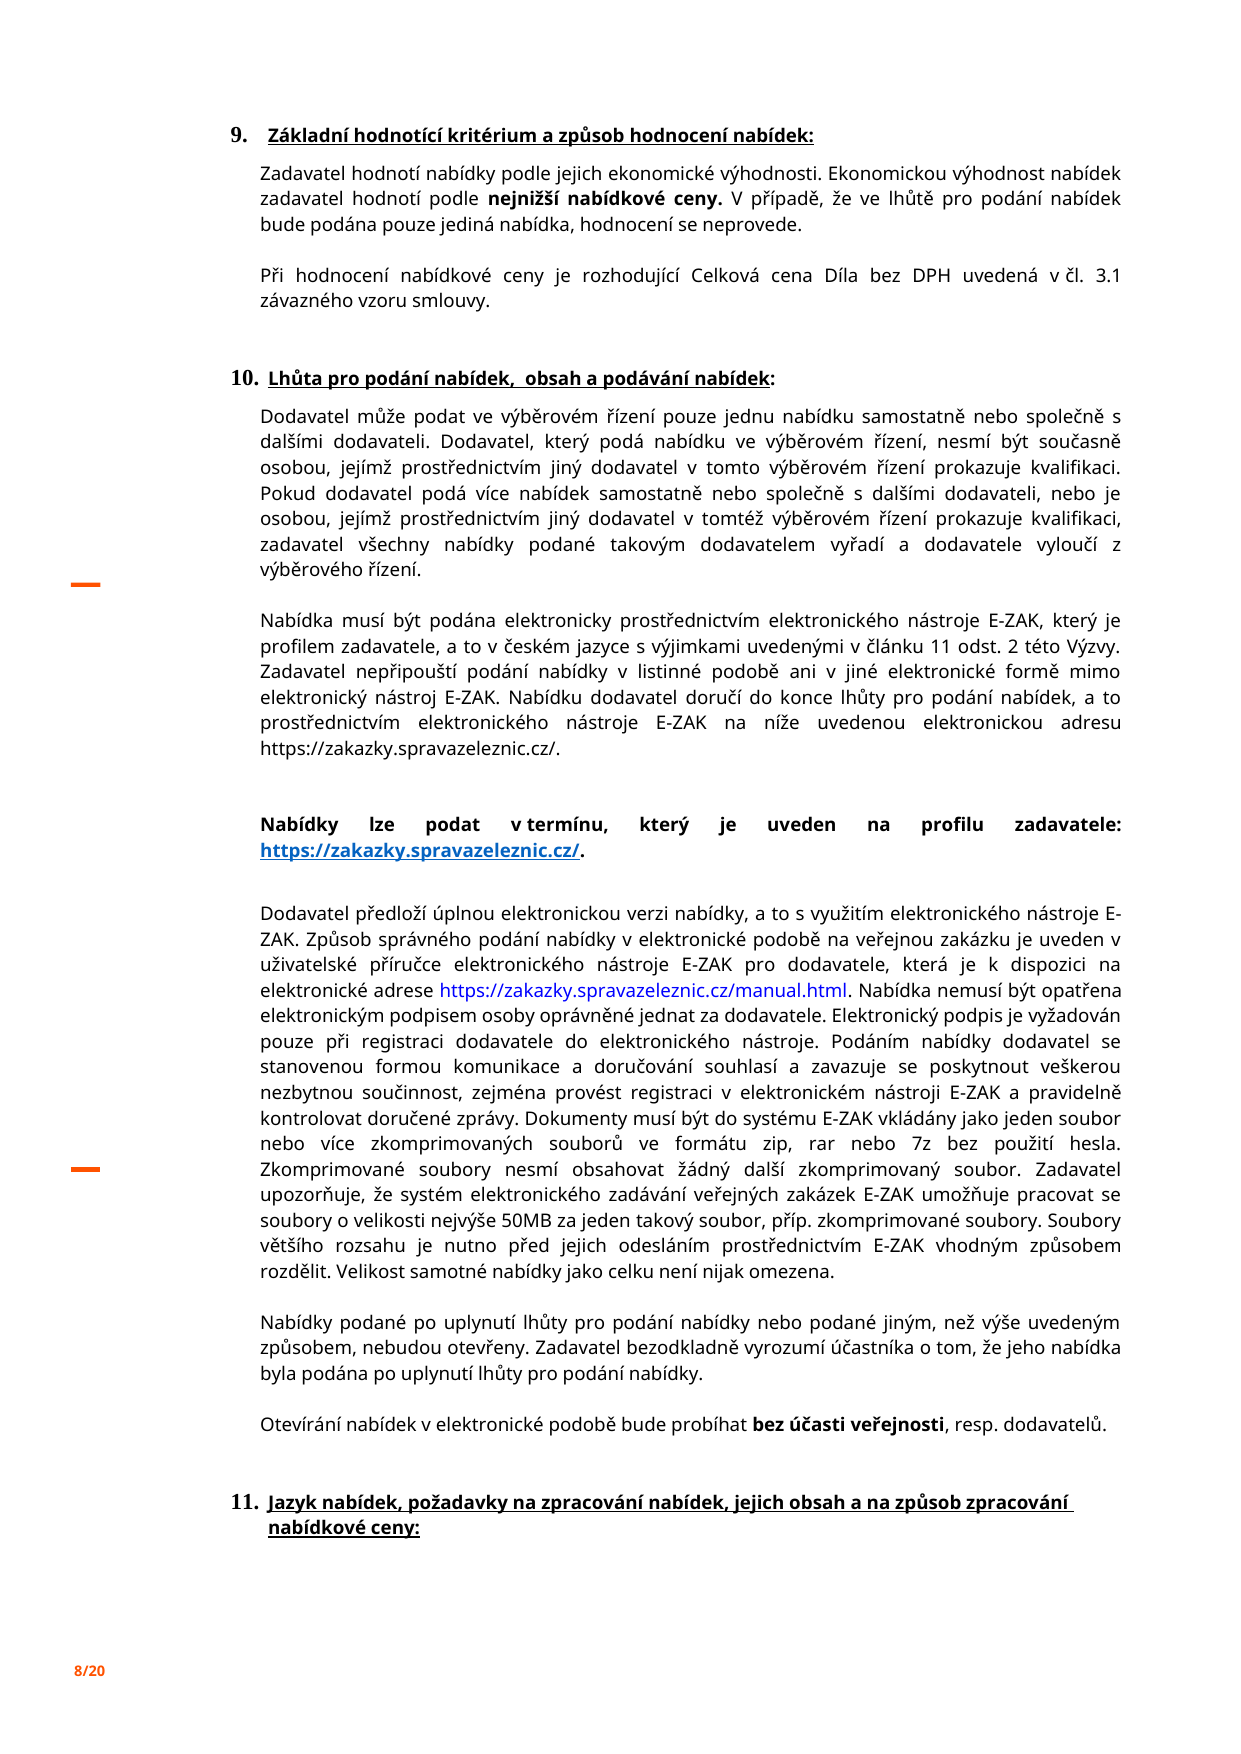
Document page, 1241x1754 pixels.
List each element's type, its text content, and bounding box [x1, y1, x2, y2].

text Zadavatel hodnotí nabídky podle jejich ekonomické výhodnosti. Ekonomickou výhodnost nabídek zadavatel hodnotí podle nejnižší nabídkové ceny. V případě, že ve lhůtě pro podání nabídek bude podána pouze jediná nabídka, hodnocení se neprovede. [260, 160, 1122, 236]
list Jazyk nabídek, požadavky na zpracování nabídek, jejich obsah a na způsob zpracování nabídkové ceny: [230, 1488, 1122, 1540]
text Dodavatel může podat ve výběrovém řízení pouze jednu nabídku samostatně nebo společně s dalšími dodavateli. Dodavatel, který podá nabídku ve výběrovém řízení, nesmí být současně osobou, jejímž prostřednictvím jiný dodavatel v tomto výběrovém řízení prokazuje kvalifikaci. Pokud dodavatel podá více nabídek samostatně nebo společně s dalšími dodavateli, nebo je osobou, jejímž prostřednictvím jiný dodavatel v tomtéž výběrovém řízení prokazuje kvalifikaci, zadavatel všechny nabídky podané takovým dodavatelem vyřadí a dodavatele vyloučí z výběrového řízení. [260, 403, 1122, 582]
text Nabídky lze podat v termínu, který je uveden na profilu zadavatele: https://zakazky.spravazeleznic.cz/. [260, 812, 1122, 863]
text Nabídky podané po uplynutí lhůty pro podání nabídky nebo podané jiným, než výše uvedeným způsobem, nebudou otevřeny. Zadavatel bezodkladně vyrozumí účastníka o tom, že jeho nabídka byla podána po uplynutí lhůty pro podání nabídky. [260, 1309, 1122, 1386]
text Dodavatel předloží úplnou elektronickou verzi nabídky, a to s využitím elektronického nástroje E-ZAK. Způsob správného podání nabídky v elektronické podobě na veřejnou zakázku je uveden v uživatelské příručce elektronického nástroje E-ZAK pro dodavatele, která je k dispozici na elektronické adrese https://zakazky.spravazeleznic.cz/manual.html. Nabídka nemusí být opatřena elektronickým podpisem osoby oprávněné jednat za dodavatele. Elektronický podpis je vyžadován pouze při registraci dodavatele do elektronického nástroje. Podáním nabídky dodavatel se stanovenou formou komunikace a doručování souhlasí a zavazuje se poskytnout veškerou nezbytnou součinnost, zejména provést registraci v elektronickém nástroji E-ZAK a pravidelně kontrolovat doručené zprávy. Dokumenty musí být do systému E-ZAK vkládány jako jeden soubor nebo více zkomprimovaných souborů ve formátu zip, rar nebo 7z bez použití hesla. Zkomprimované soubory nesmí obsahovat žádný další zkomprimovaný soubor. Zadavatel upozorňuje, že systém elektronického zadávání veřejných zakázek E-ZAK umožňuje pracovat se soubory o velikosti nejvýše 50MB za jeden takový soubor, příp. zkomprimované soubory. Soubory většího rozsahu je nutno před jejich odesláním prostřednictvím E-ZAK vhodným způsobem rozdělit. Velikost samotné nabídky jako celku není nijak omezena. [260, 901, 1122, 1283]
text Při hodnocení nabídkové ceny je rozhodující Celková cena Díla bez DPH uvedená v čl. 3.1 závazného vzoru smlouvy. [260, 262, 1122, 313]
text Otevírání nabídek v elektronické podobě bude probíhat bez účasti veřejnosti, resp. dodavatelů. [260, 1411, 1122, 1437]
list Lhůta pro podání nabídek, obsah a podávání nabídek: [230, 364, 1122, 391]
list Základní hodnotící kritérium a způsob hodnocení nabídek: [230, 121, 1122, 147]
text Nabídka musí být podána elektronicky prostřednictvím elektronického nástroje E-ZAK, který je profilem zadavatele, a to v českém jazyce s výjimkami uvedenými v článku 11 odst. 2 této Výzvy. Zadavatel nepřipouští podání nabídky v listinné podobě ani v jiné elektronické formě mimo elektronický nástroj E-ZAK. Nabídku dodavatel doručí do konce lhůty pro podání nabídek, a to prostřednictvím elektronického nástroje E-ZAK na níže uvedenou elektronickou adresu https://zakazky.spravazeleznic.cz/. [260, 607, 1122, 761]
